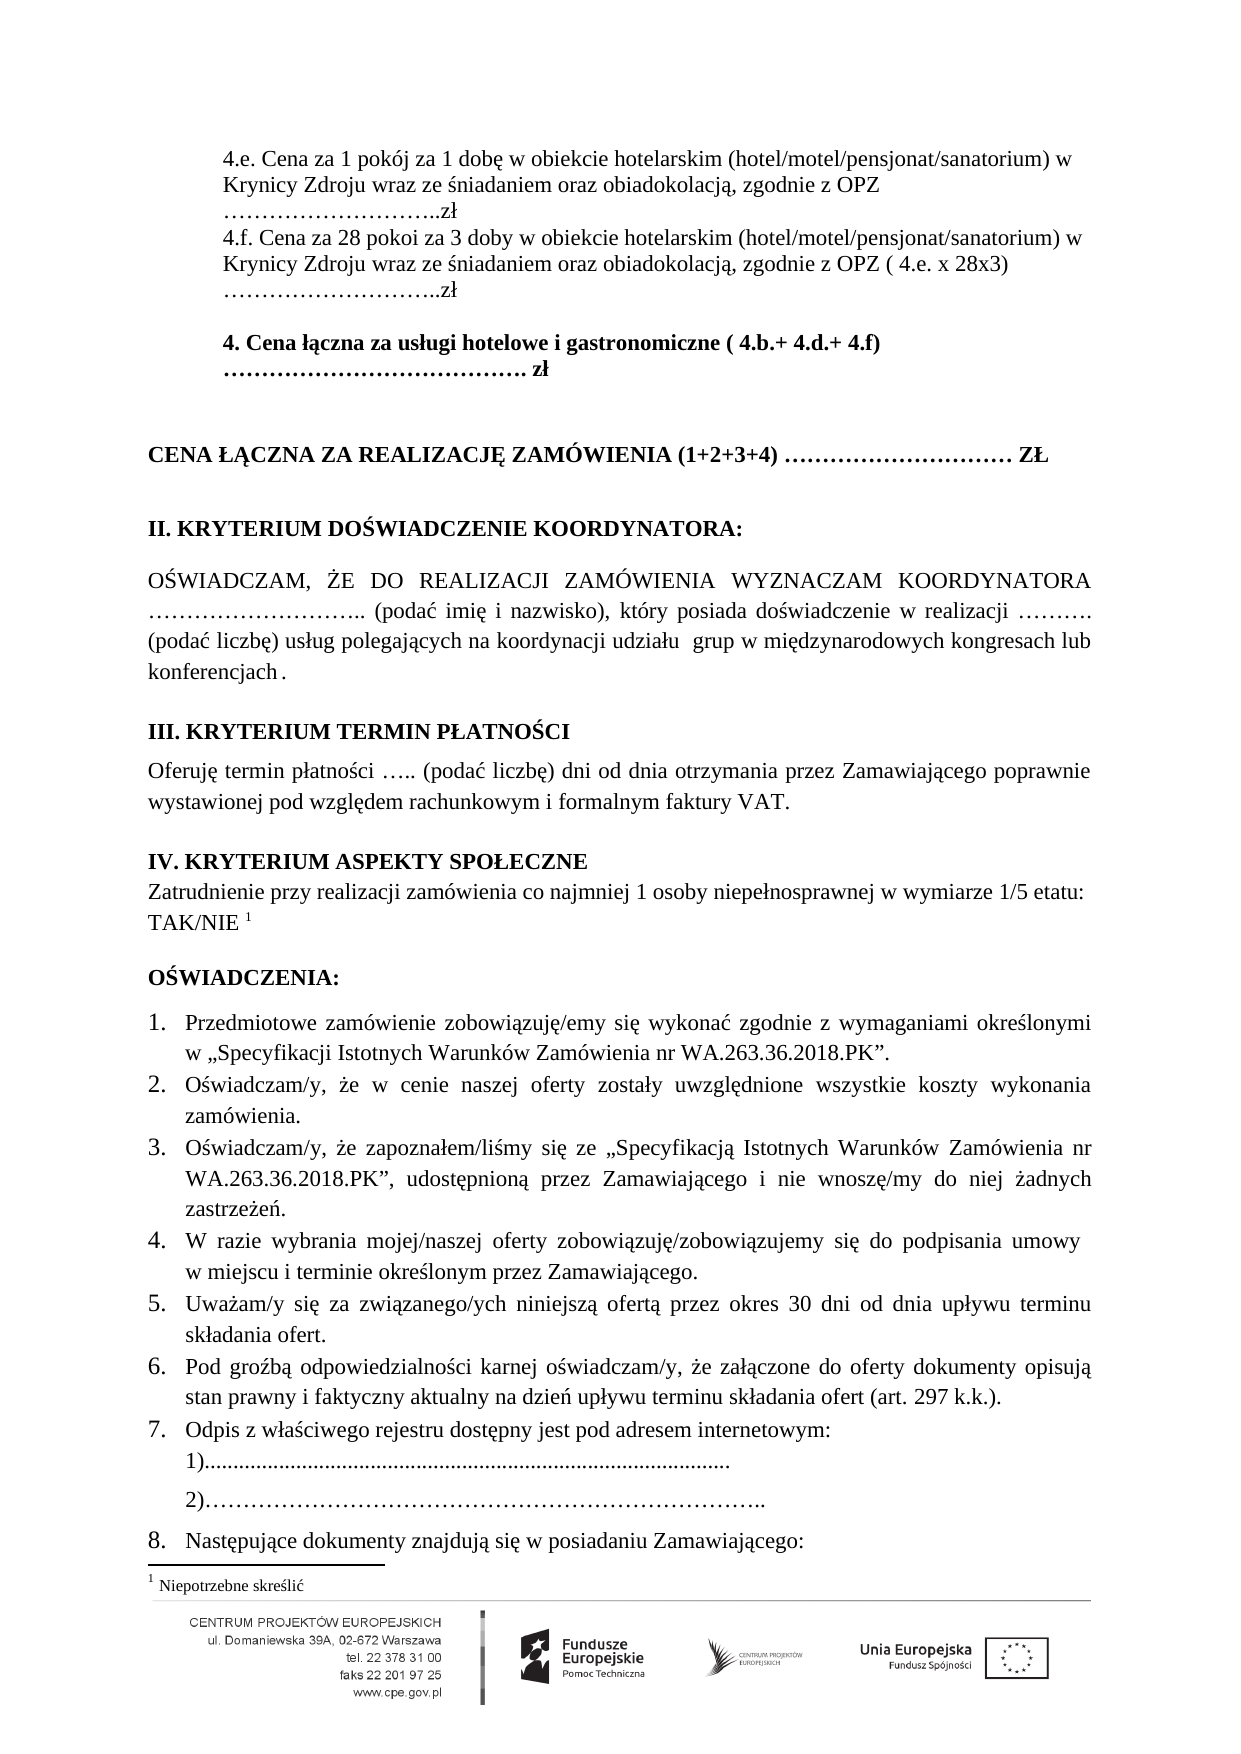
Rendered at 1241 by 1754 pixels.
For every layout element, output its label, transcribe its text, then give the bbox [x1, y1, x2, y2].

list Przedmiotowe zamówienie zobowiązuję/emy się wykonać zgodnie z wymaganiami określonymi w „Specyfikacji Istotnych Warunków Zamówienia nr WA.263.36.2018.PK”. [148, 1007, 1093, 1066]
picture [147, 1595, 1096, 1710]
text Zatrudnienie przy realizacji zamówienia co najmniej 1 osoby niepełnosprawnej w wymiarze 1/5 etatu: TAK/NIE [148, 878, 1093, 935]
text IV. KRYTERIUM ASPEKTY SPOŁECZNE [148, 848, 1093, 874]
list Oświadczam/y, że zapoznałem/liśmy się ze „Specyfikacją Istotnych Warunków Zamówienia nr WA.263.36.2018.PK”, udostępnioną przez Zamawiającego i nie wnoszę/my do niej żadnych zastrzeżeń. [148, 1132, 1093, 1221]
list Uważam/y się za związanego/ych niniejszą ofertą przez okres 30 dni od dnia upływu terminu składania ofert. [148, 1288, 1093, 1347]
text CENA ŁĄCZNA ZA REALIZACJĘ ZAMÓWIENIA (1+2+3+4) ………………………… ZŁ [148, 442, 1093, 468]
list 2)……………………………………………………………….. [185, 1486, 1093, 1512]
text Oferuję termin płatności ….. (podać liczbę) dni od dnia otrzymania przez Zamawiającego poprawnie wystawionej pod względem rachunkowym i formalnym faktury VAT. [148, 758, 1093, 814]
list Następujące dokumenty znajdują się w posiadaniu Zamawiającego: [148, 1526, 1093, 1554]
list Odpis z właściwego rejestru dostępny jest pod adresem internetowym: [148, 1414, 1093, 1442]
text OŚWIADCZAM, ŻE DO REALIZACJI ZAMÓWIENIA WYZNACZAM KOORDYNATORA ……………………….. (podać imię i nazwisko), który posiada doświadczenie w realizacji ………. (podać liczbę) usług polegających na koordynacji udziału grup w międzynarodowych kongresach lub konferencjach . [148, 567, 1093, 684]
text OŚWIADCZENIA: [148, 964, 1093, 990]
list Pod groźbą odpowiedzialności karnej oświadczam/y, że załączone do oferty dokumenty opisują stan prawny i faktyczny aktualny na dzień upływu terminu składania ofert (art. 297 k.k.). [148, 1351, 1093, 1410]
list 1)............................................................................................ [185, 1447, 1093, 1473]
list III. KRYTERIUM TERMIN PŁATNOŚCI [148, 718, 1093, 744]
list W razie wybrania mojej/naszej oferty zobowiązuję/zobowiązujemy się do podpisania umowy w miejscu i terminie określonym przez Zamawiającego. [148, 1225, 1093, 1284]
list 4.f. Cena za 28 pokoi za 3 doby w obiekcie hotelarskim (hotel/motel/pensjonat/sanatorium) w Krynicy Zdroju wraz ze śniadaniem oraz obiadokolacją, zgodnie z OPZ ( 4.e. x 28x3) ………………………..zł [223, 224, 1093, 303]
list 4.e. Cena za 1 pokój za 1 dobę w obiekcie hotelarskim (hotel/motel/pensjonat/sanatorium) w Krynicy Zdroju wraz ze śniadaniem oraz obiadokolacją, zgodnie z OPZ ………………………..zł [223, 145, 1093, 224]
text II. KRYTERIUM DOŚWIADCZENIE KOORDYNATORA: [148, 515, 1093, 541]
list 4. Cena łączna za usługi hotelowe i gastronomiczne ( 4.b.+ 4.d.+ 4.f) …………………………………. zł [223, 329, 1093, 382]
list Oświadczam/y, że w cenie naszej oferty zostały uwzględnione wszystkie koszty wykonania zamówienia. [148, 1069, 1093, 1128]
